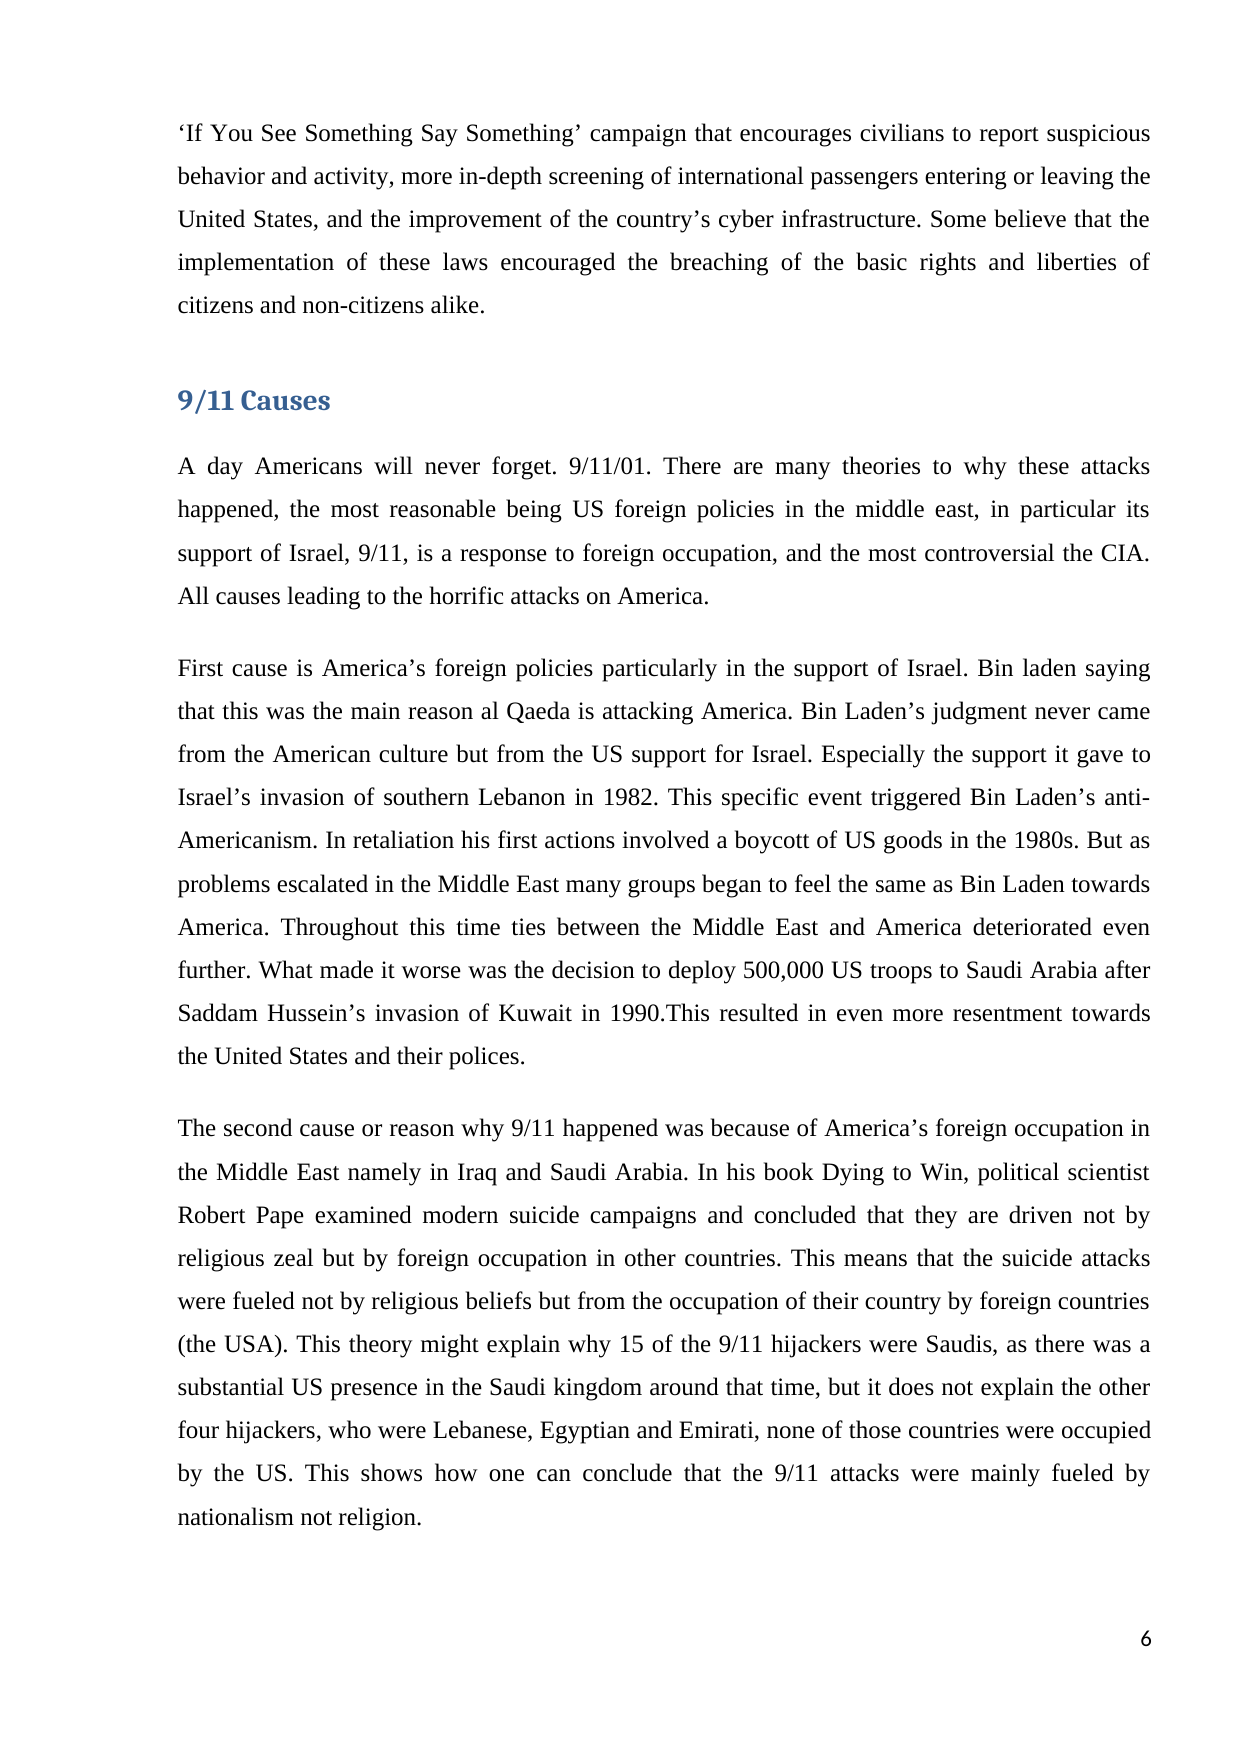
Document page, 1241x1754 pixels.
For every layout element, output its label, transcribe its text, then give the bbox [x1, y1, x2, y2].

subtitle 9/11 Causes [177, 384, 1152, 417]
text A day Americans will never forget. 9/11/01. There are many theories to why these attacks happened, the most reasonable being US foreign policies in the middle east, in particular its support of Israel, 9/11, is a response to foreign occupation, and the most controversial the CIA. All causes leading to the horrific attacks on America. [177, 451, 1152, 609]
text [177, 118, 1152, 319]
text The second cause or reason why 9/11 happened was because of America’s foreign occupation in the Middle East namely in Iraq and Saudi Arabia. In his book Dying to Win, political scientist Robert Pape examined modern suicide campaigns and concluded that they are driven not by religious zeal but by foreign occupation in other countries. This means that the suicide attacks were fueled not by religious beliefs but from the occupation of their country by foreign countries (the USA). This theory might explain why 15 of the 9/11 hijackers were Saudis, as there was a substantial US presence in the Saudi kingdom around that time, but it does not explain the other four hijackers, who were Lebanese, Egyptian and Emirati, none of those countries were occupied by the US. This shows how one can conclude that the 9/11 attacks were mainly fueled by nationalism not religion. [177, 1113, 1152, 1530]
text First cause is America’s foreign policies particularly in the support of Israel. Bin laden saying that this was the main reason al Qaeda is attacking America. Bin Laden’s judgment never came from the American culture but from the US support for Israel. Especially the support it gave to Israel’s invasion of southern Lebanon in 1982. This specific event triggered Bin Laden’s anti-Americanism. In retaliation his first actions involved a boycott of US goods in the 1980s. But as problems escalated in the Middle East many groups began to feel the same as Bin Laden towards America. Throughout this time ties between the Middle East and America deteriorated even further. What made it worse was the decision to deploy 500,000 US troops to Saudi Arabia after Saddam Hussein’s invasion of Kuwait in 1990.This resulted in even more resentment towards the United States and their polices. [177, 653, 1152, 1070]
